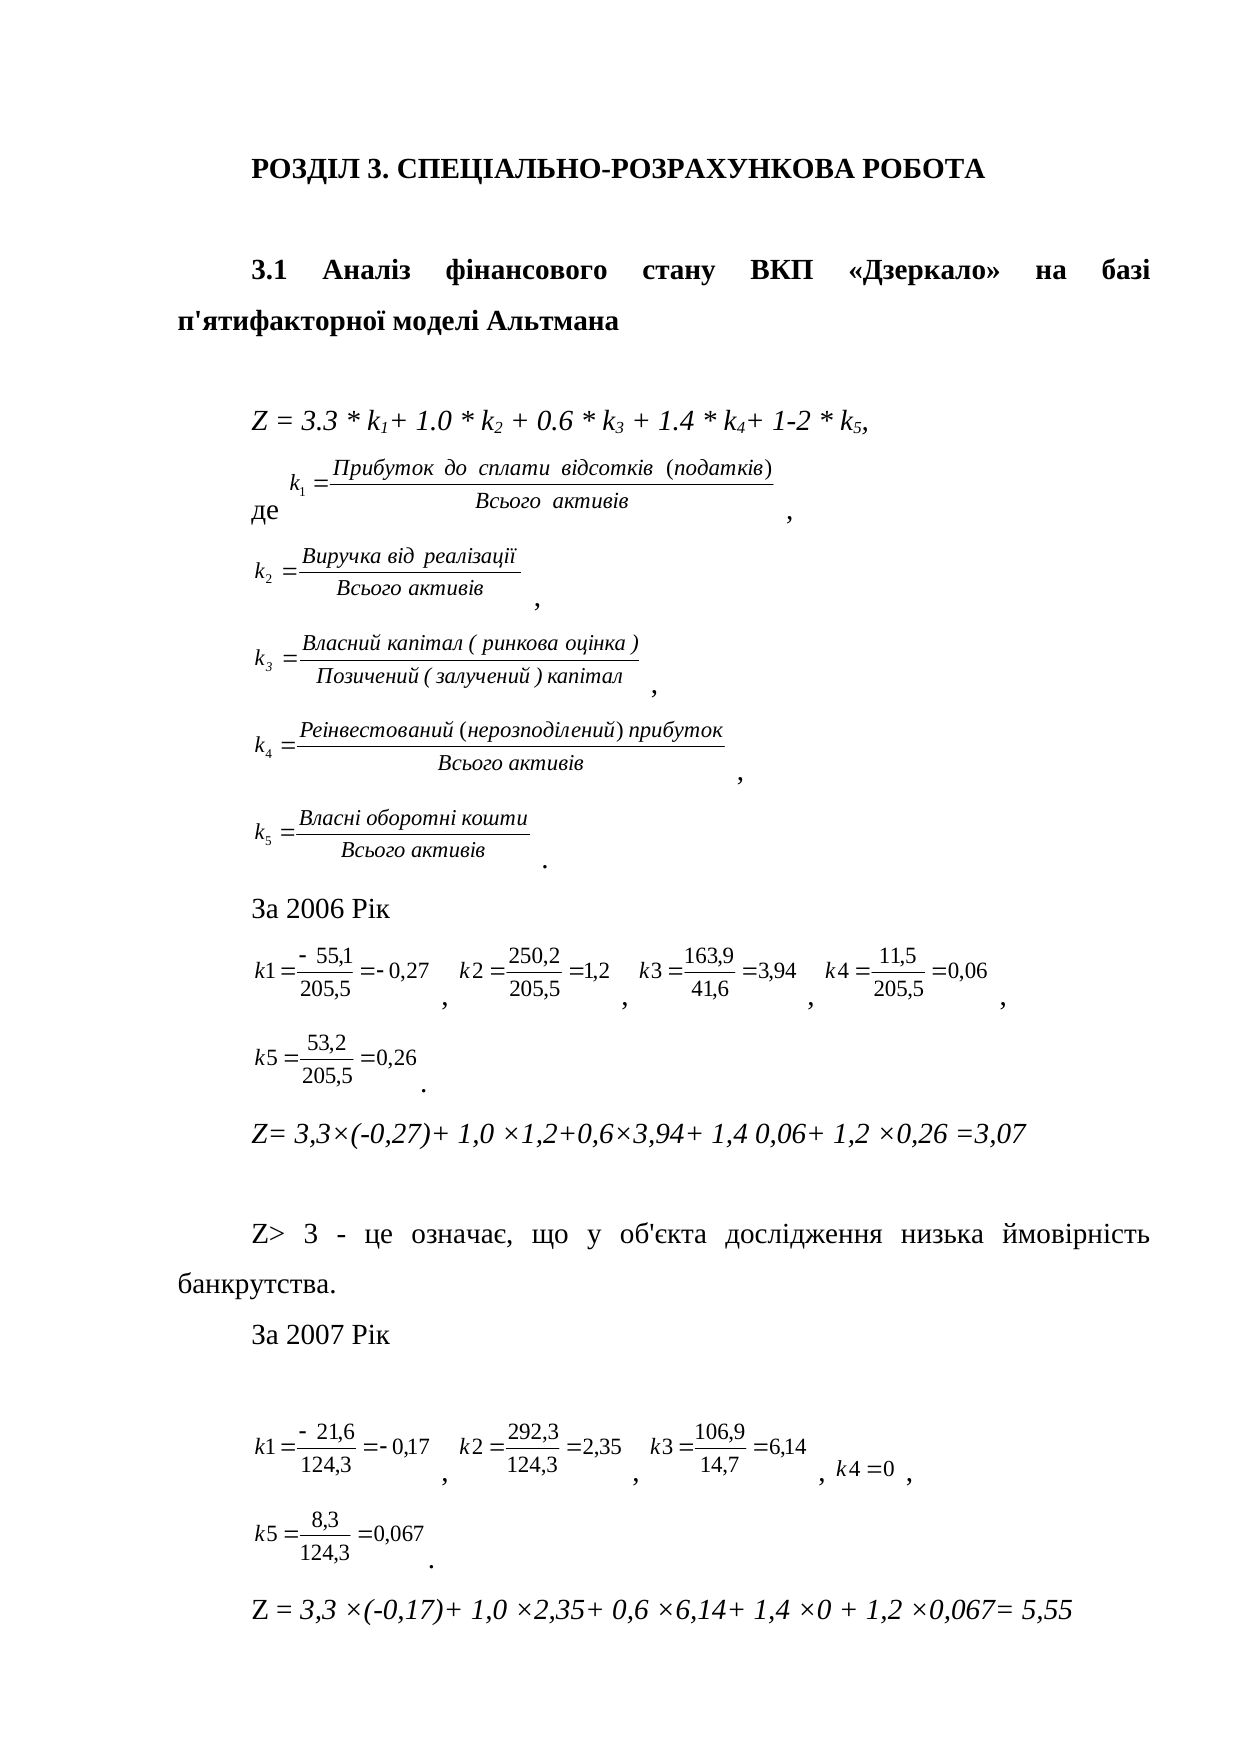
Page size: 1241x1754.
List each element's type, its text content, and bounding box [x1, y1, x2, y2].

text , [177, 629, 1152, 700]
text Z = 3.3 * k1+ 1.0 * k2 + 0.6 * k3 + 1.4 * k4+ 1-2 * k5, [177, 403, 1152, 437]
text За 2006 Рік [177, 891, 1152, 924]
text РОЗДІЛ 3. СПЕЦІАЛЬНО-РОЗРАХУНКОВА РОБОТА [177, 152, 1152, 185]
text Z> 3 - це означає, що у об'єкта дослідження низька ймовірність банкрутства. [177, 1216, 1152, 1300]
text , , , , [177, 1418, 1152, 1488]
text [177, 1592, 1152, 1626]
text , [177, 542, 1152, 613]
text . [177, 1028, 1152, 1099]
text 3.1 Аналіз фінансового стану ВКП «Дзеркало» на базі п'ятифакторної моделі Альтмана [177, 252, 1152, 336]
text , , , , [177, 941, 1152, 1012]
text . [177, 804, 1152, 874]
text За 2007 Рік [177, 1317, 1152, 1351]
text Z= 3,3×(-0,27)+ 1,0 ×1,2+0,6×3,94+ 1,4 0,06+ 1,2 ×0,26 =3,07 [177, 1116, 1152, 1149]
text , [177, 717, 1152, 787]
text . [177, 1505, 1152, 1575]
text де , [177, 453, 1152, 526]
